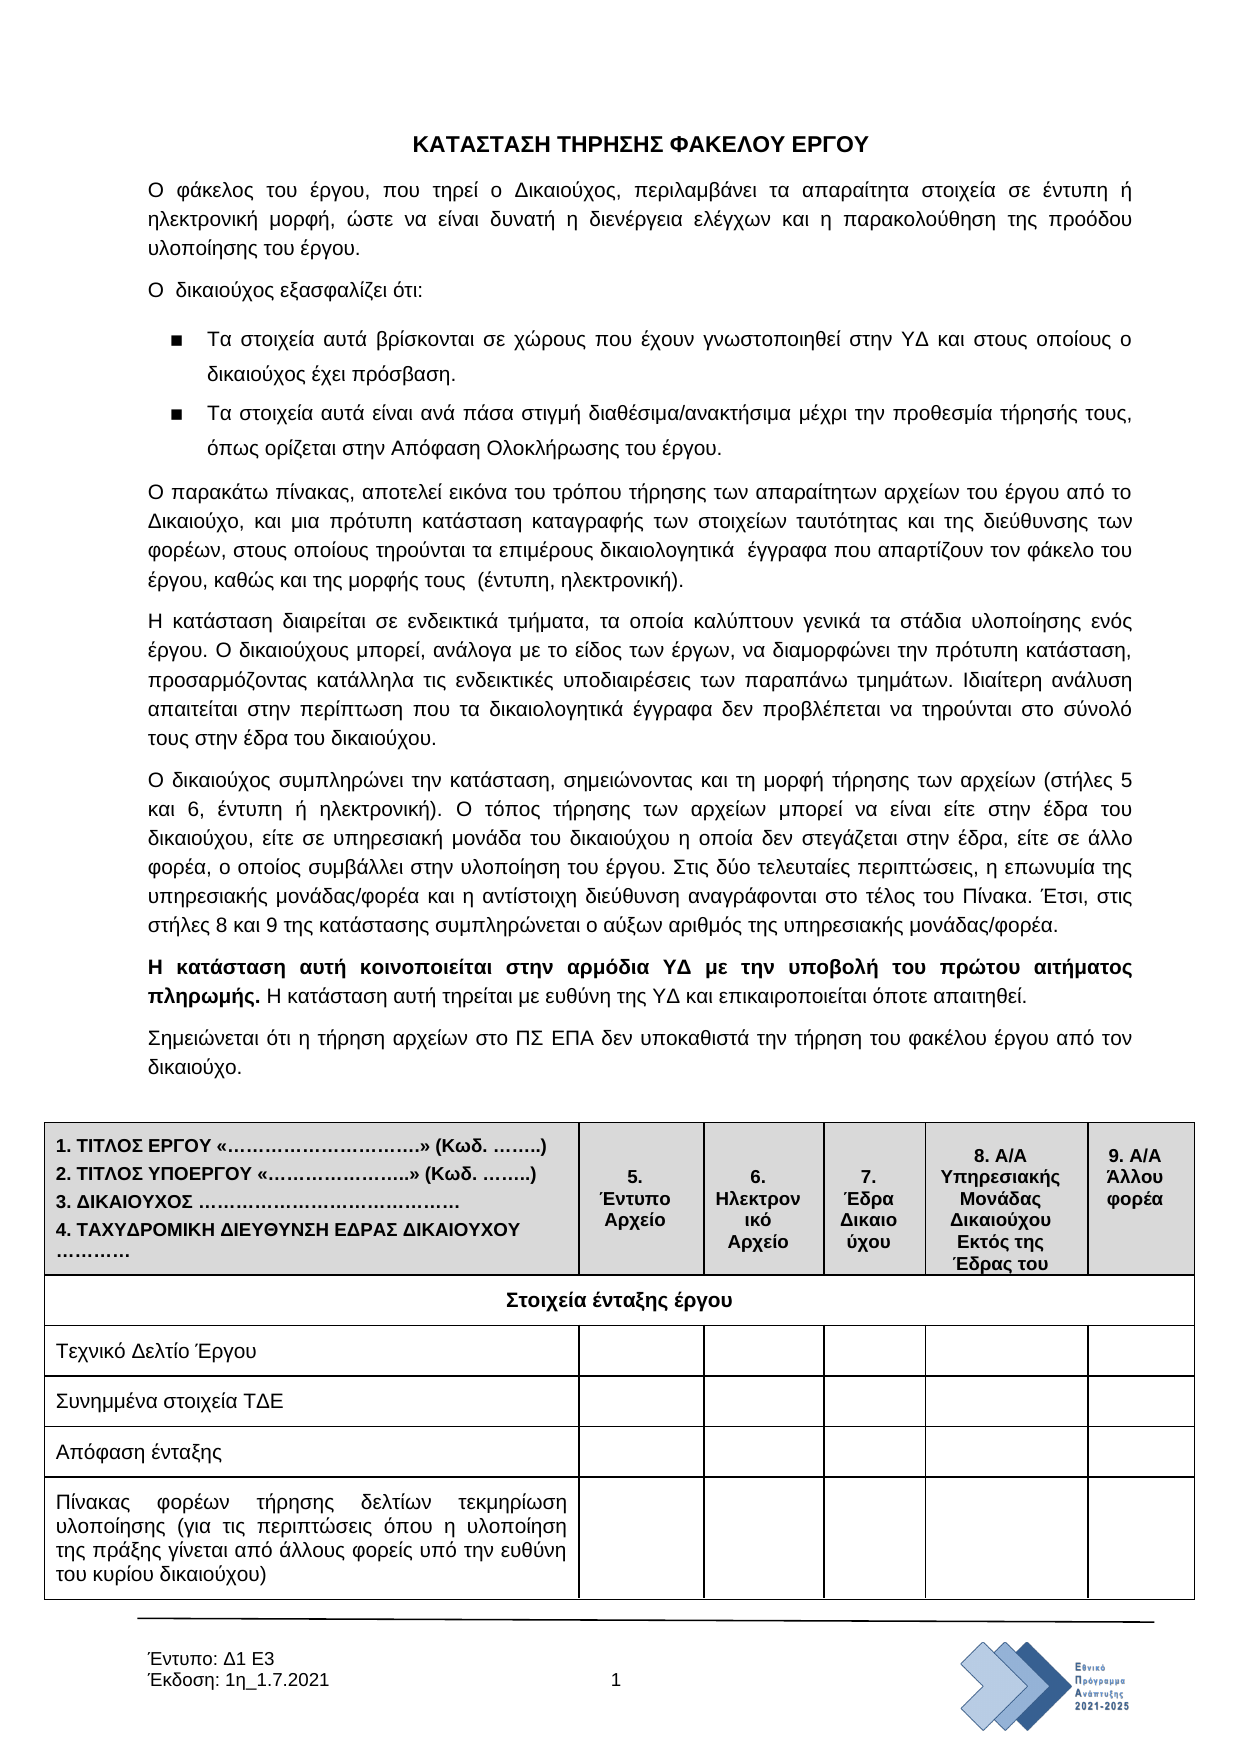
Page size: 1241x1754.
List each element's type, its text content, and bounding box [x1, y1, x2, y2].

table_header 8. Α/Α Υπηρεσιακής Μονάδας Δικαιούχου Εκτός της Έδρας του [926, 1123, 1087, 1274]
table_cell Πίνακας φορέων τήρησης δελτίων τεκμηρίωση υλοποίησης (για τις περιπτώσεις όπου η υλοποίηση της πράξης γίνεται από άλλους φορείς υπό την ευθύνη του κυρίου δικαιούχου) [45, 1478, 578, 1598]
table_cell [580, 1377, 703, 1426]
text Η κατάσταση αυτή κοινοποιείται στην αρμόδια ΥΔ με την υποβολή του πρώτου αιτήματος πληρωμής. Η κατάσταση αυτή τηρείται με ευθύνη της ΥΔ και επικαιροποιείται όποτε απαιτηθεί. [148, 951, 1134, 1009]
table_cell [1089, 1427, 1194, 1476]
table_cell [1089, 1377, 1194, 1426]
text Σημειώνεται ότι η τήρηση αρχείων στο ΠΣ ΕΠΑ δεν υποκαθιστά την τήρηση του φακέλου έργου από τον δικαιούχο. [148, 1022, 1134, 1080]
table_cell [1089, 1478, 1194, 1598]
table_cell [705, 1326, 823, 1375]
table_cell [580, 1326, 703, 1375]
table_cell [705, 1377, 823, 1426]
table_cell [825, 1326, 925, 1375]
subtitle ΚΑΤΑΣΤΑΣΗ ΤΗΡΗΣΗΣ ΦΑΚΕΛΟΥ ΕΡΓΟΥ [148, 131, 1134, 157]
table_cell [926, 1427, 1087, 1476]
text Ο δικαιούχος συμπληρώνει την κατάσταση, σημειώνοντας και τη μορφή τήρησης των αρχείων (στήλες 5 και 6, έντυπη ή ηλεκτρονική). Ο τόπος τήρησης των αρχείων μπορεί να είναι είτε στην έδρα του δικαιούχου, είτε σε υπηρεσιακή μονάδα του δικαιούχου η οποία δεν στεγάζεται στην έδρα, είτε σε άλλο φορέα, ο οποίος συμβάλλει στην υλοποίηση του έργου. Στις δύο τελευταίες περιπτώσεις, η επωνυμία της υπηρεσιακής μονάδας/φορέα και η αντίστοιχη διεύθυνση αναγράφονται στο τέλος του Πίνακα. Έτσι, στις στήλες 8 και 9 της κατάστασης συμπληρώνεται ο αύξων αριθμός της υπηρεσιακής μονάδας/φορέα. [148, 764, 1134, 939]
text Ο παρακάτω πίνακας, αποτελεί εικόνα του τρόπου τήρησης των απαραίτητων αρχείων του έργου από το Δικαιούχο, και μια πρότυπη κατάσταση καταγραφής των στοιχείων ταυτότητας και της διεύθυνσης των φορέων, στους οποίους τηρούνται τα επιμέρους δικαιολογητικά έγγραφα που απαρτίζουν τον φάκελο του έργου, καθώς και της μορφής τους (έντυπη, ηλεκτρονική). [148, 476, 1134, 593]
table_header 7. Έδρα Δικαιούχου [825, 1123, 925, 1274]
table_header 5. Έντυπο Αρχείο [580, 1123, 703, 1274]
text Η κατάσταση διαιρείται σε ενδεικτικά τμήματα, τα οποία καλύπτουν γενικά τα στάδια υλοποίησης ενός έργου. Ο δικαιούχους μπορεί, ανάλογα με το είδος των έργων, να διαμορφώνει την πρότυπη κατάσταση, προσαρμόζοντας κατάλληλα τις ενδεικτικές υποδιαιρέσεις των παραπάνω τμημάτων. Ιδιαίτερη ανάλυση απαιτείται στην περίπτωση που τα δικαιολογητικά έγγραφα δεν προβλέπεται να τηρούνται στο σύνολό τους στην έδρα του δικαιούχου. [148, 605, 1134, 751]
list Τα στοιχεία αυτά είναι ανά πάσα στιγμή διαθέσιμα/ανακτήσιμα μέχρι την προθεσμία τήρησής τους, όπως ορίζεται στην Απόφαση Ολοκλήρωσης του έργου. [169, 389, 1134, 460]
table_cell [705, 1427, 823, 1476]
table_cell [580, 1478, 703, 1598]
table_cell [926, 1478, 1087, 1598]
table_cell [825, 1377, 925, 1426]
table_cell [1089, 1326, 1194, 1375]
list Τα στοιχεία αυτά βρίσκονται σε χώρους που έχουν γνωστοποιηθεί στην ΥΔ και στους οποίους ο δικαιούχος έχει πρόσβαση. [169, 315, 1134, 386]
table_cell [825, 1427, 925, 1476]
table_cell Στοιχεία ένταξης έργου [45, 1276, 1194, 1324]
table_cell [825, 1478, 925, 1598]
table_cell [926, 1377, 1087, 1426]
table_cell Τεχνικό Δελτίο Έργου [45, 1326, 578, 1375]
table_cell [580, 1427, 703, 1476]
table_cell Απόφαση ένταξης [45, 1427, 578, 1476]
table_cell Συνημμένα στοιχεία ΤΔΕ [45, 1377, 578, 1426]
table_cell [705, 1478, 823, 1598]
text Ο φάκελος του έργου, που τηρεί ο Δικαιούχος, περιλαμβάνει τα απαραίτητα στοιχεία σε έντυπη ή ηλεκτρονική μορφή, ώστε να είναι δυνατή η διενέργεια ελέγχων και η παρακολούθηση της προόδου υλοποίησης του έργου. [148, 174, 1134, 261]
picture [960, 1642, 1138, 1731]
table_header 9. Α/Α Άλλου φορέα [1089, 1123, 1194, 1274]
table_header 6. Ηλεκτρονικό Αρχείο [705, 1123, 823, 1274]
table_header 1. ΤΙΤΛΟΣ ΕΡΓΟΥ «………………………….» (Κωδ. ……..) 2. ΤΙΤΛΟΣ ΥΠΟΕΡΓΟΥ «…………………..» (Κωδ. ……..) 3. ΔΙΚΑΙΟΥΧΟΣ …………………………………… 4. ΤΑΧΥΔΡΟΜΙΚΗ ΔΙΕΥΘΥΝΣΗ ΕΔΡΑΣ ΔΙΚΑΙΟΥΧΟΥ ………… [45, 1123, 578, 1274]
table_cell [926, 1326, 1087, 1375]
text Ο δικαιούχος εξασφαλίζει ότι: [148, 274, 1134, 303]
